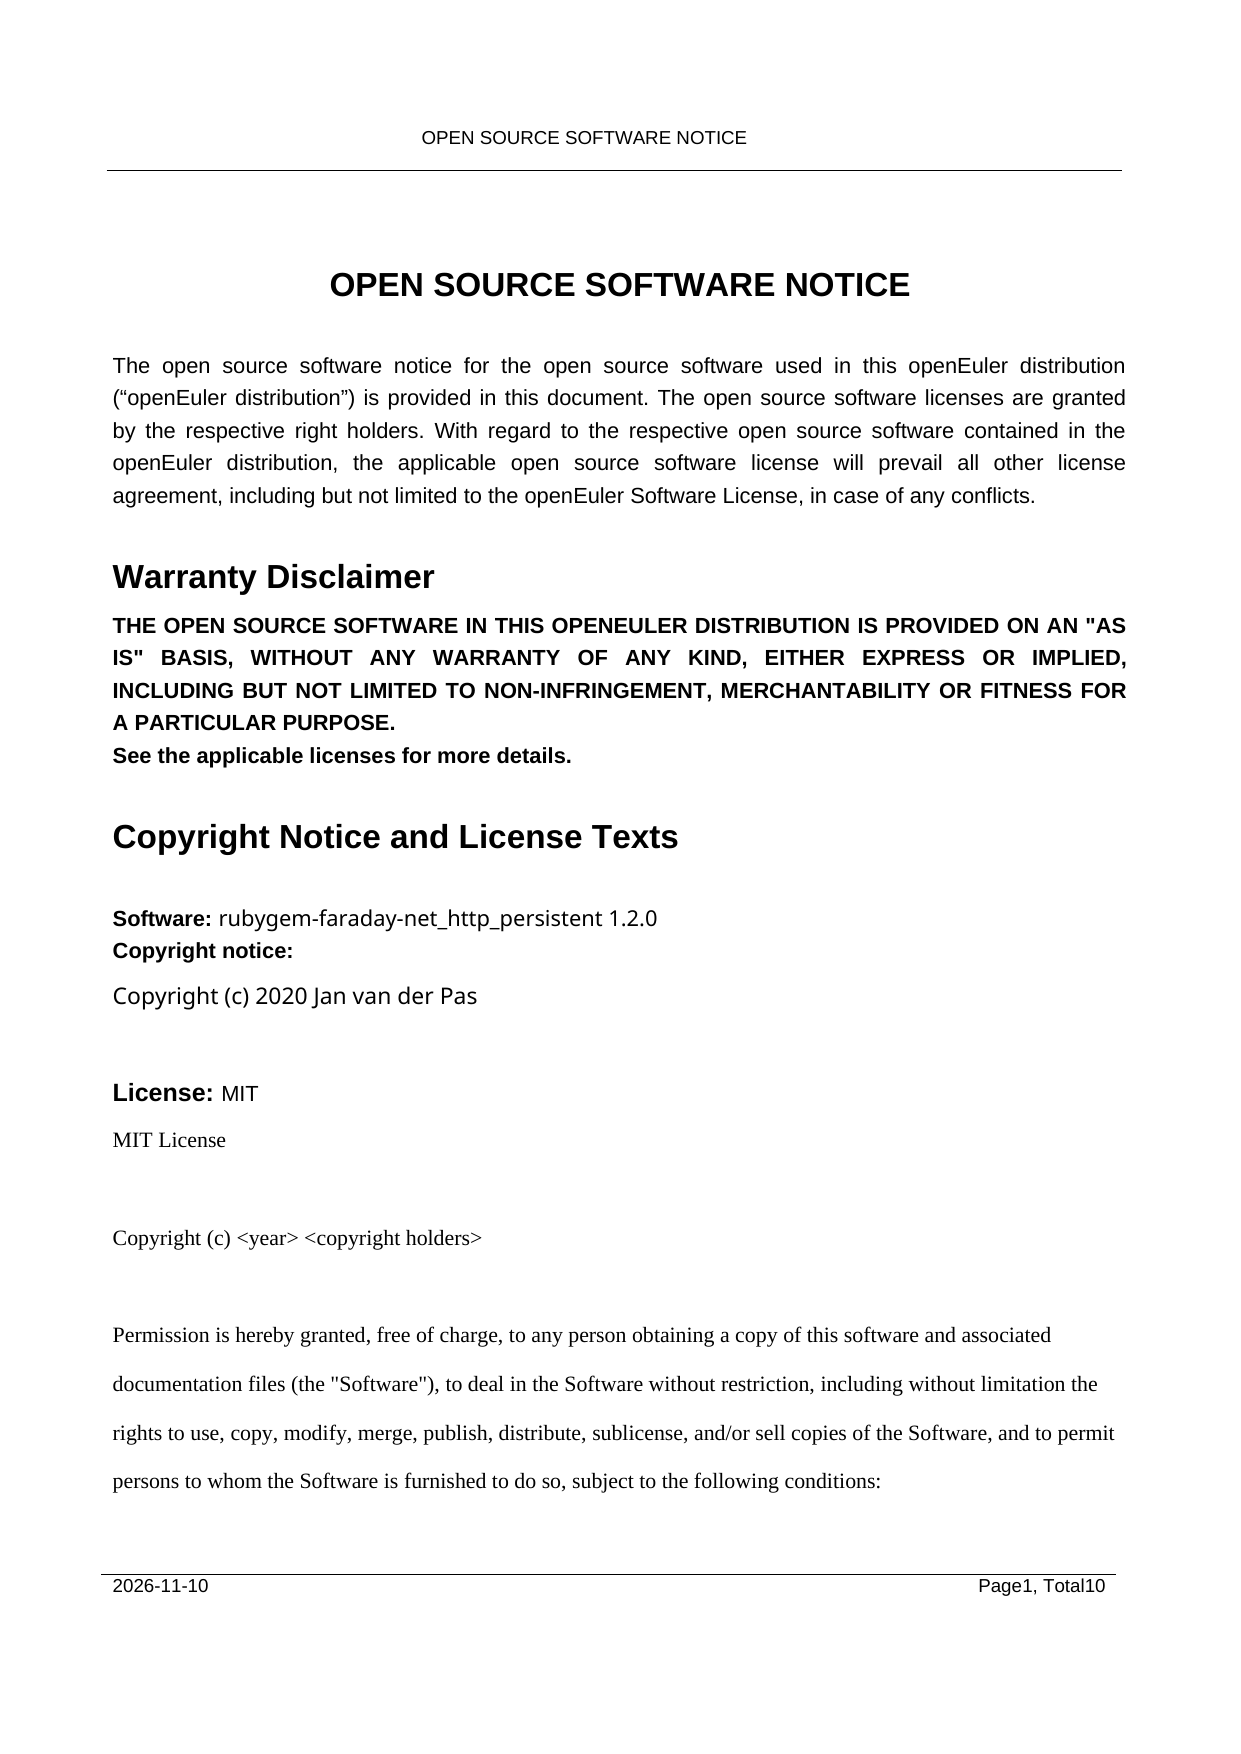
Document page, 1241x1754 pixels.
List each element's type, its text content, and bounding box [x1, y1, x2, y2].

text Warranty Disclaimer [112, 544, 1128, 609]
text Software: rubygem-faraday-net_http_persistent 1.2.0 [112, 901, 1128, 934]
text Copyright (c) 2020 Jan van der Pas [112, 979, 1128, 1060]
text The open source software notice for the open source software used in this openEuler distribution (“openEuler distribution”) is provided in this document. The open source software licenses are granted by the respective right holders. With regard to the respective open source software contained in the openEuler distribution, the applicable open source software license will prevail all other license agreement, including but not limited to the openEuler Software License, in case of any conflicts. [112, 349, 1128, 511]
text Copyright Notice and License Texts [112, 804, 1128, 869]
text Copyright notice: [112, 934, 1128, 966]
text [112, 1123, 1128, 1497]
text OPEN SOURCE SOFTWARE NOTICE [112, 251, 1128, 316]
text THE OPEN SOURCE SOFTWARE IN THIS OPENEULER DISTRIBUTION IS PROVIDED ON AN "AS IS" BASIS, WITHOUT ANY WARRANTY OF ANY KIND, EITHER EXPRESS OR IMPLIED, INCLUDING BUT NOT LIMITED TO NON-INFRINGEMENT, MERCHANTABILITY OR FITNESS FOR A PARTICULAR PURPOSE. See the applicable licenses for more details. [112, 609, 1128, 771]
text License: MIT [112, 1077, 1128, 1109]
